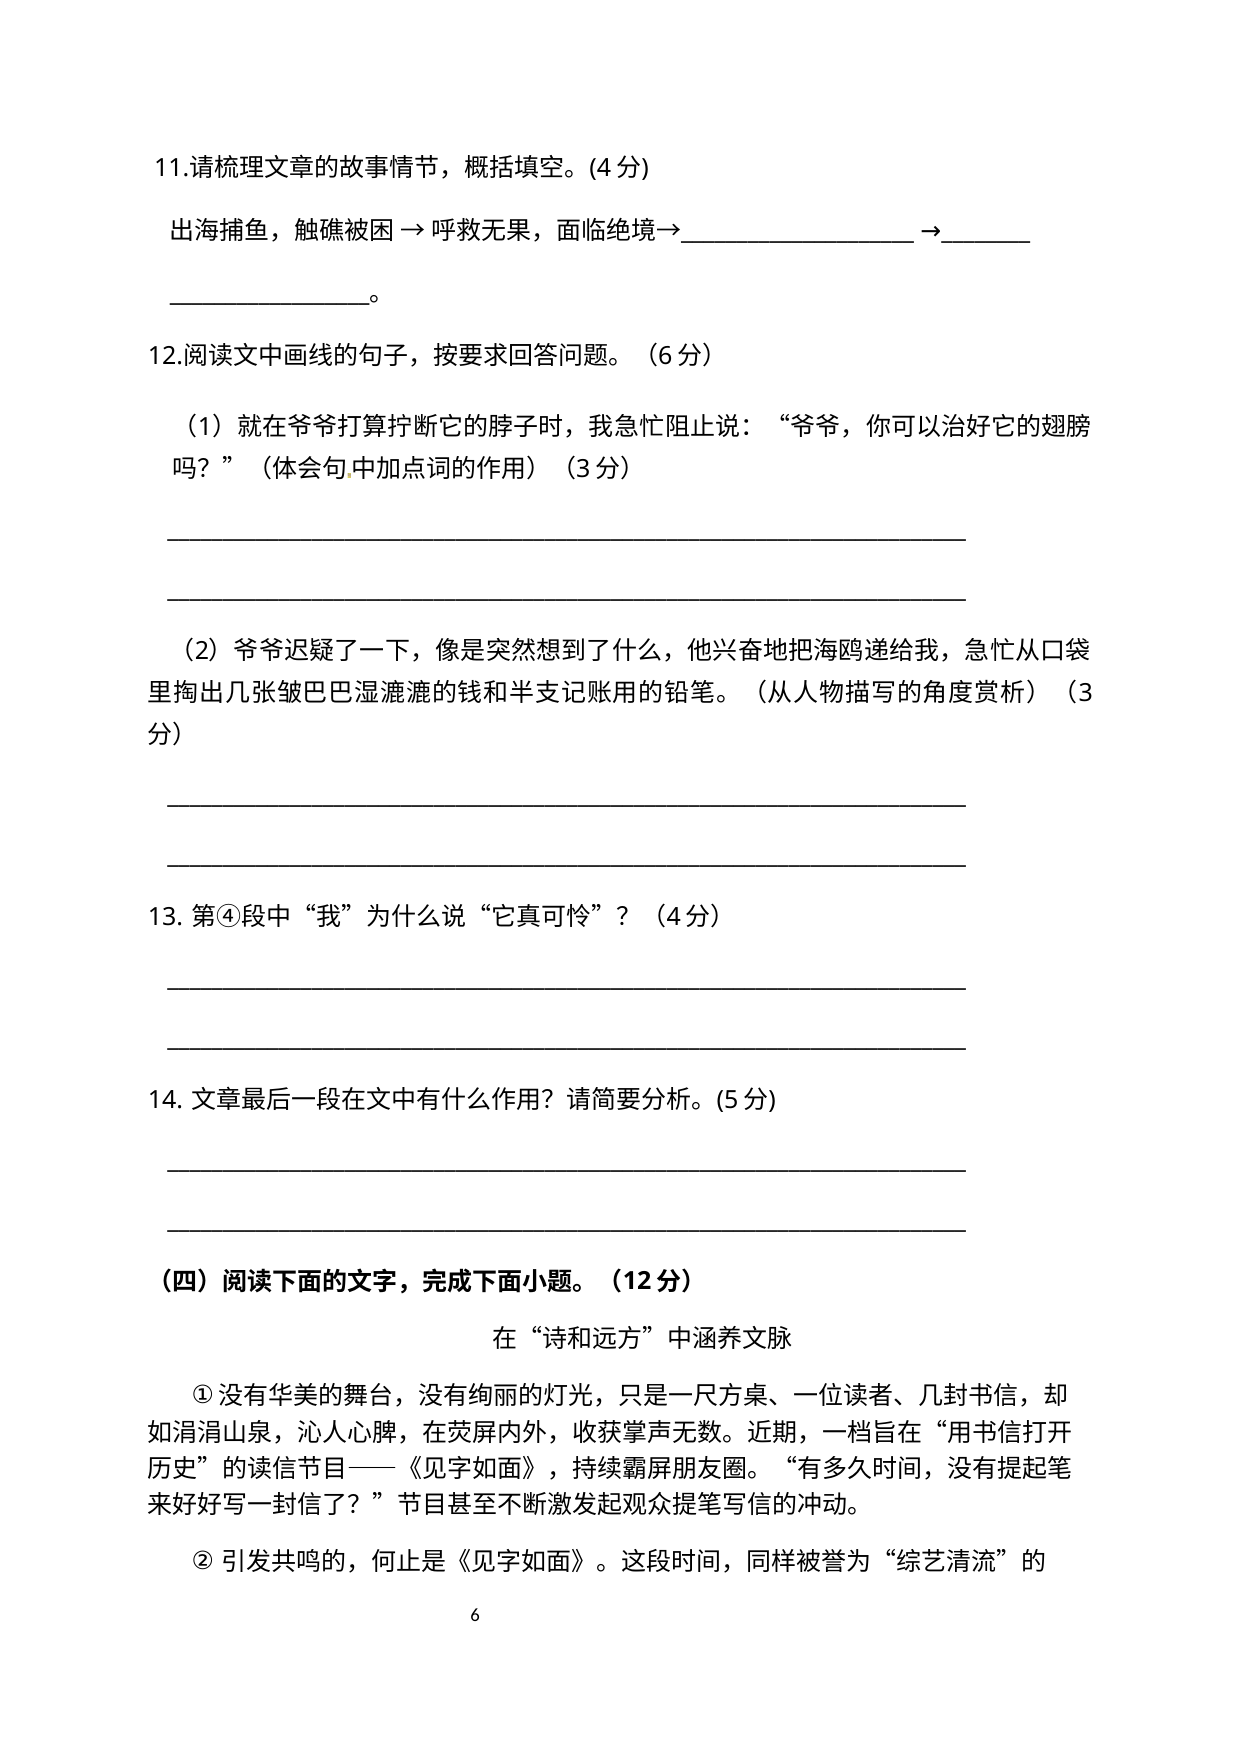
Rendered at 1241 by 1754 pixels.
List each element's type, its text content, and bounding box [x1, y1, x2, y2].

list 文章最后一段在文中有什么作用？请简要分析。(5分) [148, 1079, 1093, 1115]
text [148, 1542, 1093, 1578]
list ________________________________________________________________________ [148, 1202, 1093, 1236]
text 出海捕鱼，触礁被困 → 呼救无果，面临绝境→_____________________ →________ [148, 210, 1093, 246]
text ________________________________________________________________________ [148, 511, 1093, 545]
text 12.阅读文中画线的句子，按要求回答问题。（6分） [148, 335, 1093, 371]
list ________________________________________________________________________ [148, 777, 1093, 811]
list ________________________________________________________________________ [148, 837, 1093, 871]
list ________________________________________________________________________ [148, 1019, 1093, 1053]
list 爷爷迟疑了一下，像是突然想到了什么，他兴奋地把海鸥递给我，急忙从口袋里掏出几张皱巴巴湿漉漉的钱和半支记账用的铅笔。（从人物描写的角度赏析）（3分） [148, 631, 1093, 750]
text 在“诗和远方”中涵养文脉 [191, 1319, 1093, 1355]
text ________________________________________________________________________ [148, 571, 1093, 605]
text （四）阅读下面的文字，完成下面小题。（12分） [148, 1262, 1093, 1298]
text ①没有华美的舞台，没有绚丽的灯光，只是一尺方桌、一位读者、几封书信，却如涓涓山泉，沁人心脾，在荧屏内外，收获掌声无数。近期，一档旨在“用书信打开历史”的读信节目——《见字如面》，持续霸屏朋友圈。“有多久时间，没有提起笔来好好写一封信了？”节目甚至不断激发起观众提笔写信的冲动。 [148, 1376, 1093, 1521]
list ________________________________________________________________________ [148, 1142, 1093, 1176]
list ________________________________________________________________________ [148, 959, 1093, 993]
text （1）就在爷爷打算拧断它的脖子时，我急忙阻止说：“爷爷，你可以治好它的翅膀吗？”（体会句中加点词的作用）（3分） [172, 398, 1093, 484]
text 11.请梳理文章的故事情节，概括填空。(4分) [154, 148, 1093, 184]
list 第④段中“我”为什么说“它真可怜”？（4分） [148, 897, 1093, 933]
text __________________。 [148, 273, 1093, 309]
